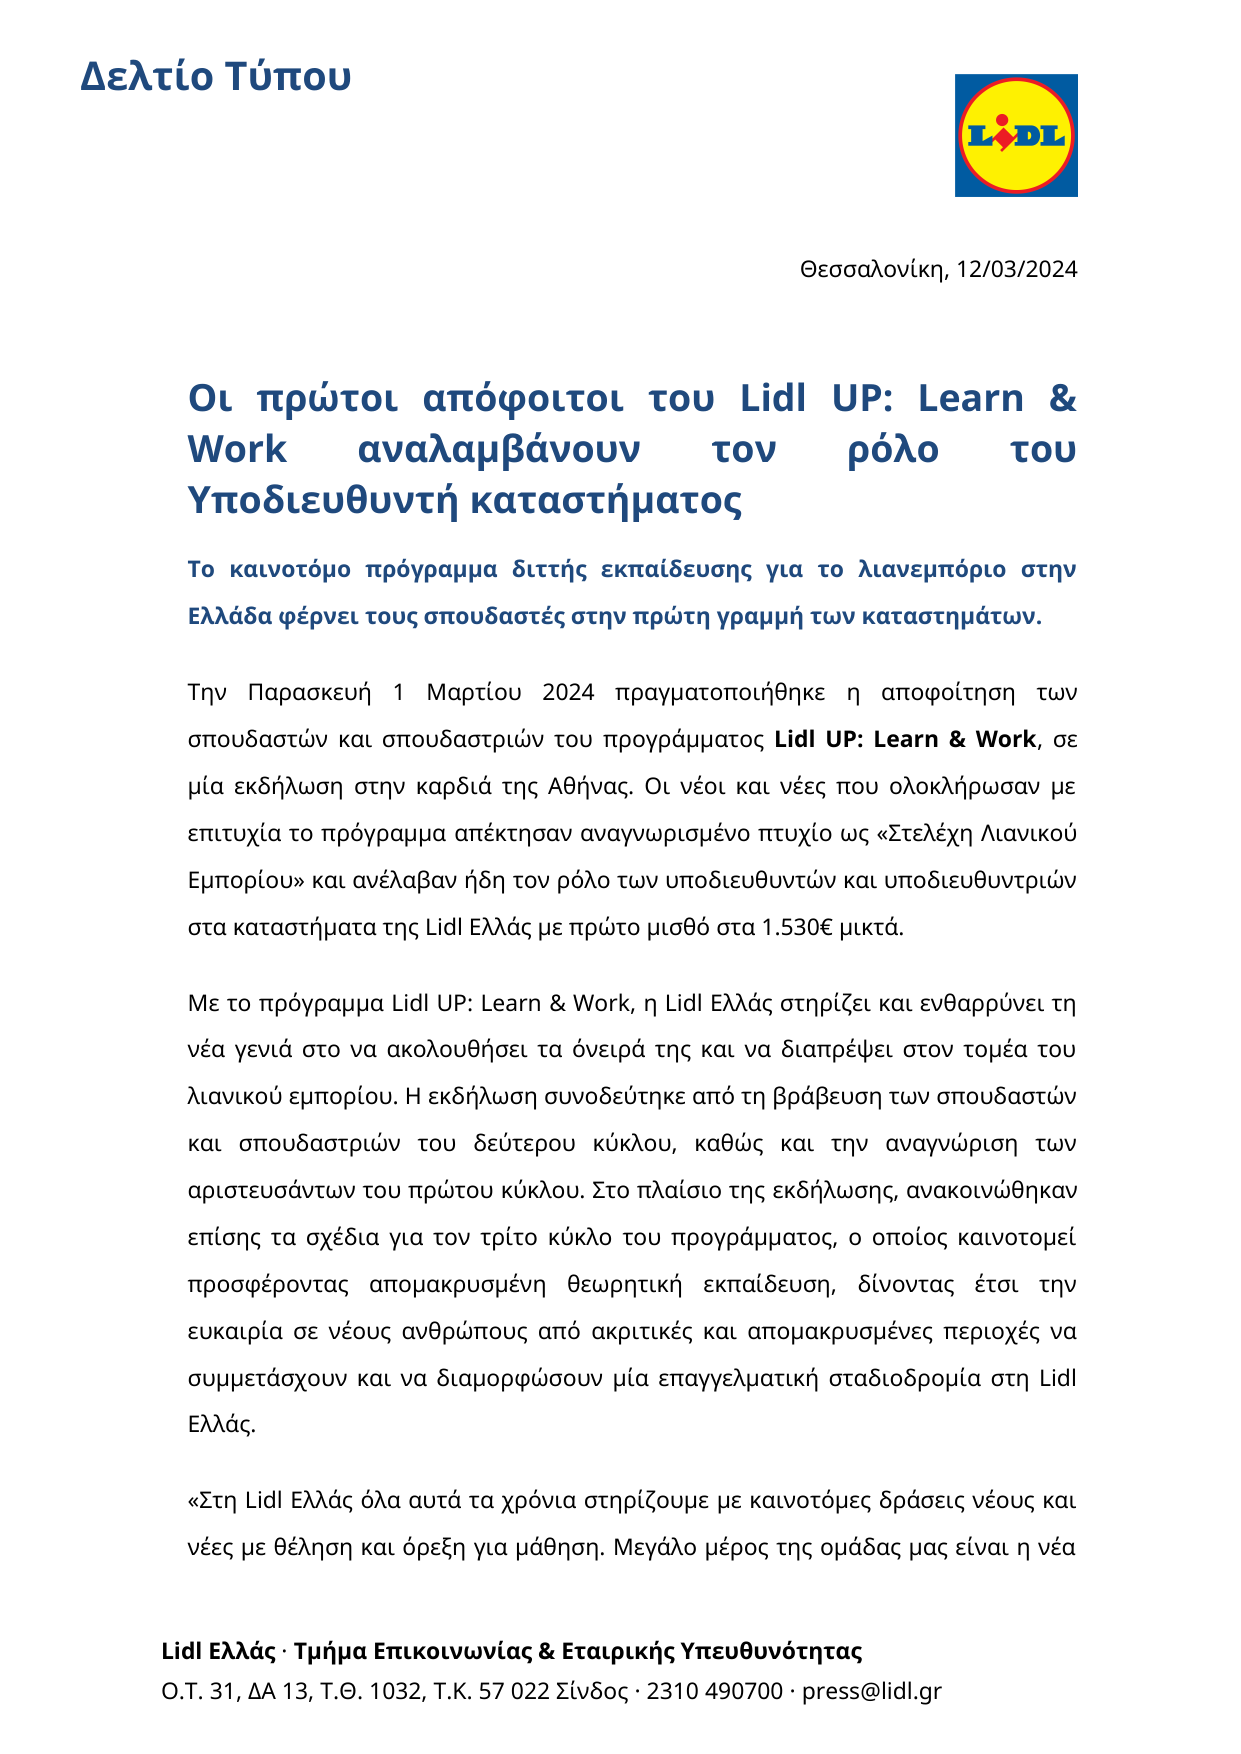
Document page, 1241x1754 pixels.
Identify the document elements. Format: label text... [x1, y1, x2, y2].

text Οι πρώτοι απόφοιτοι του Lidl UP: Learn & Work αναλαμβάνουν τον ρόλο του Υποδιευθυντή καταστήματος [187, 371, 1078, 524]
text Θεσσαλονίκη, 12/03/2024 [187, 253, 1078, 284]
text Το καινοτόμο πρόγραμμα διττής εκπαίδευσης για το λιανεμπόριο στην Ελλάδα φέρνει τους σπουδαστές στην πρώτη γραμμή των καταστημάτων. [187, 553, 1078, 631]
text Με το πρόγραμμα Lidl UP: Learn & Work, η Lidl Ελλάς στηρίζει και ενθαρρύνει τη νέα γενιά στο να ακολουθήσει τα όνειρά της και να διαπρέψει στον τομέα του λιανικού εμπορίου. Η εκδήλωση συνοδεύτηκε από τη βράβευση των σπουδαστών και σπουδαστριών του δεύτερου κύκλου, καθώς και την αναγνώριση των αριστευσάντων του πρώτου κύκλου. Στο πλαίσιο της εκδήλωσης, ανακοινώθηκαν επίσης τα σχέδια για τον τρίτο κύκλο του προγράμματος, ο οποίος καινοτομεί προσφέροντας απομακρυσμένη θεωρητική εκπαίδευση, δίνοντας έτσι την ευκαιρία σε νέους ανθρώπους από ακριτικές και απομακρυσμένες περιοχές να συμμετάσχουν και να διαμορφώσουν μία επαγγελματική σταδιοδρομία στη Lidl Ελλάς. [187, 986, 1078, 1439]
text Την Παρασκευή 1 Μαρτίου 2024 πραγματοποιήθηκε η αποφοίτηση των σπουδαστών και σπουδαστριών του προγράμματος Lidl UP: Learn & Work, σε μία εκδήλωση στην καρδιά της Αθήνας. Οι νέοι και νέες που ολοκλήρωσαν με επιτυχία το πρόγραμμα απέκτησαν αναγνωρισμένο πτυχίο ως «Στελέχη Λιανικού Εμπορίου» και ανέλαβαν ήδη τον ρόλο των υποδιευθυντών και υποδιευθυντριών στα καταστήματα της Lidl Ελλάς με πρώτο μισθό στα 1.530€ μικτά. [187, 676, 1078, 942]
picture [954, 73, 1078, 198]
